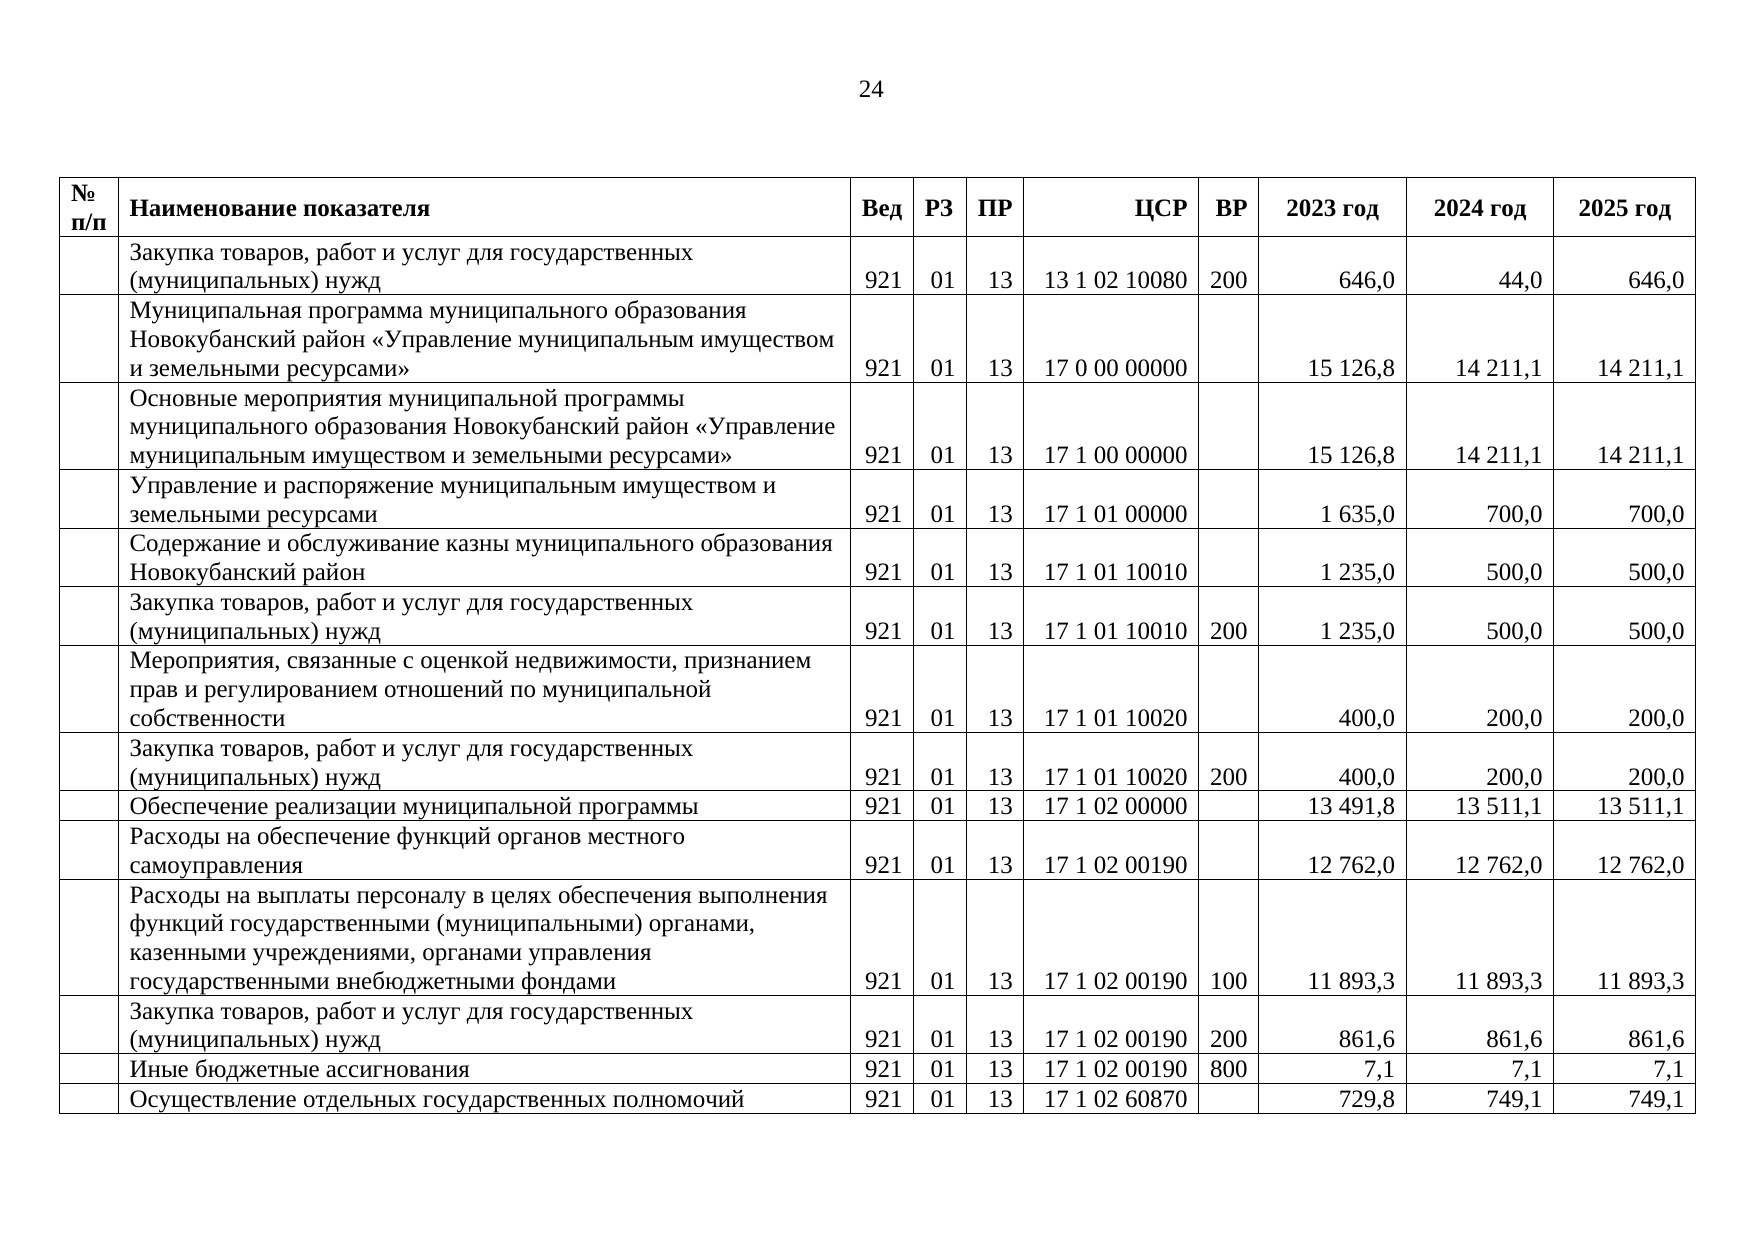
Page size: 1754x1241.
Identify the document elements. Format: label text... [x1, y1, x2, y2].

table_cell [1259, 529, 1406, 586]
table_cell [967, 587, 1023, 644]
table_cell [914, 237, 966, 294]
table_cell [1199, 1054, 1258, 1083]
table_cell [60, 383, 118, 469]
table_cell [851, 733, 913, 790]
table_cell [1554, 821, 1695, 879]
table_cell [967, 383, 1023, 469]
table_header 2025 год [1554, 178, 1695, 236]
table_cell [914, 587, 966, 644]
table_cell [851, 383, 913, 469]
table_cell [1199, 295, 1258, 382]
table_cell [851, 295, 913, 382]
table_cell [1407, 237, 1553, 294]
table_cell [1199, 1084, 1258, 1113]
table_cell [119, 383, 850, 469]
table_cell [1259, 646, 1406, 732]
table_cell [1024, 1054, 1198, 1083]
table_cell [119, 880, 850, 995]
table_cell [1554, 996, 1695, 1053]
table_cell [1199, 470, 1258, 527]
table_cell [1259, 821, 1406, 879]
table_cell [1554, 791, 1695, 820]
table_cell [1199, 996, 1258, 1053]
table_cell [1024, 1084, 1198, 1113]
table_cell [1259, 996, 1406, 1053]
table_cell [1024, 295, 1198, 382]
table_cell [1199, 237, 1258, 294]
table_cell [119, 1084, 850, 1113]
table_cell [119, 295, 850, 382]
table_header ЦСР [1024, 178, 1198, 236]
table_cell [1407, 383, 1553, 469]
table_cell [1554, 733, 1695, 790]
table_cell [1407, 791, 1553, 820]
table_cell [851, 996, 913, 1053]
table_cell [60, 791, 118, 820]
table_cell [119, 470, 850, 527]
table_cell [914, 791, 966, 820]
table_header Вед [851, 178, 913, 236]
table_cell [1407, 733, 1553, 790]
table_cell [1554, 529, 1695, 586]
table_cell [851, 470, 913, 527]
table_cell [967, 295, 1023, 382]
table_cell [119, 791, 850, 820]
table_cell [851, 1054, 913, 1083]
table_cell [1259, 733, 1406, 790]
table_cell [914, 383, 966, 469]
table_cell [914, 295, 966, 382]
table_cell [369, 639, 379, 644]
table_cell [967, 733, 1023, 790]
table_header 2024 год [1407, 178, 1553, 236]
table_header Наименование показателя [119, 178, 850, 236]
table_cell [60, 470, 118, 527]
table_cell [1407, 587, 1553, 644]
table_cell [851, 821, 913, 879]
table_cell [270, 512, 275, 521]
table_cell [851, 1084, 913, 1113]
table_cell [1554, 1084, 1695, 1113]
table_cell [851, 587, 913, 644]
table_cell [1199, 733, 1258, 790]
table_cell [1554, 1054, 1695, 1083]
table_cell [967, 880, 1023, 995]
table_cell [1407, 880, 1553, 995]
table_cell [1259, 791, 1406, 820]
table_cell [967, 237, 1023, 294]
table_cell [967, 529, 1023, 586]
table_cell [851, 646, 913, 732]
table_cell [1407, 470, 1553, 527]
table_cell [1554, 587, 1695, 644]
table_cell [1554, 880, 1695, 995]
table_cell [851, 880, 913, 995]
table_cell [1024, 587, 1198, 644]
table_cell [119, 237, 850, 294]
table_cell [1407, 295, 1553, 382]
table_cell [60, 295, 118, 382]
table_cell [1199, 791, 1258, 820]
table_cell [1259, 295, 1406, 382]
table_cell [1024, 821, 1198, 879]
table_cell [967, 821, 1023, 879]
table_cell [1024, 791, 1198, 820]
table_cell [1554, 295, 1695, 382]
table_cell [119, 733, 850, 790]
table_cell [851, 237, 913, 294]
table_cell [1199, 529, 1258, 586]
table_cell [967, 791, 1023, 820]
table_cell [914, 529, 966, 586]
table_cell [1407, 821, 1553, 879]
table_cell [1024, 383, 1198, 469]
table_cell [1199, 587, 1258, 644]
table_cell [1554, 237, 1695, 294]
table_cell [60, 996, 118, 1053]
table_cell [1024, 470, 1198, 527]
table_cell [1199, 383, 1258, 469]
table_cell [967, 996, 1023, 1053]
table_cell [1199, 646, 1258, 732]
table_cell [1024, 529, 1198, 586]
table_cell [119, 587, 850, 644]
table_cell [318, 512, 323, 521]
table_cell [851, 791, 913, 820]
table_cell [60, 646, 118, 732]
table_header ВР [1199, 178, 1258, 236]
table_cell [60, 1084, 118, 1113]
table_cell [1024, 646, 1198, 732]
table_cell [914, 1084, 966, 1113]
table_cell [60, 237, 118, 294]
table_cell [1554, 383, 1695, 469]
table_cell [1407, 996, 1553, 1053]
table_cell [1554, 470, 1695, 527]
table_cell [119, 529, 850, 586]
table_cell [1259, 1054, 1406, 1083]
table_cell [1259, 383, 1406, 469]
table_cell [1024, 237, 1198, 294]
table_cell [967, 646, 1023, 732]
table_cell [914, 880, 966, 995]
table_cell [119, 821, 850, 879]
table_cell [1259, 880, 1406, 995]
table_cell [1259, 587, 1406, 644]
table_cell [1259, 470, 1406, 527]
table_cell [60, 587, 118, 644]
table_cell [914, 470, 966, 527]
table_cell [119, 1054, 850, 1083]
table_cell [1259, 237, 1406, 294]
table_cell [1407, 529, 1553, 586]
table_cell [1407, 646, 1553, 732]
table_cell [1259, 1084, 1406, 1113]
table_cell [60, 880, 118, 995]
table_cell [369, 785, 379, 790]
table_header 2023 год [1259, 178, 1406, 236]
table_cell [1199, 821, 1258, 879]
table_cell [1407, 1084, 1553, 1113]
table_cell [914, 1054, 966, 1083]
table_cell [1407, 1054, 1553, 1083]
table_header ПР [967, 178, 1023, 236]
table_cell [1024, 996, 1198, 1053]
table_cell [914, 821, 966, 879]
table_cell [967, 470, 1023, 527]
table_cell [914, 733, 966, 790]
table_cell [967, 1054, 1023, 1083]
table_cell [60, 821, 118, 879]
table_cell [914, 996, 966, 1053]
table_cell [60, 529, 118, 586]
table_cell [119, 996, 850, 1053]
table_header № п/п [60, 178, 118, 236]
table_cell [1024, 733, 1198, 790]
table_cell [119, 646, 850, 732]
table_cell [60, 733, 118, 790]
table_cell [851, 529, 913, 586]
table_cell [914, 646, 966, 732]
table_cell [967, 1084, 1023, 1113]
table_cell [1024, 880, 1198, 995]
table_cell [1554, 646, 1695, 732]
table_header РЗ [914, 178, 966, 236]
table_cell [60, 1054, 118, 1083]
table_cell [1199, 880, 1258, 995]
